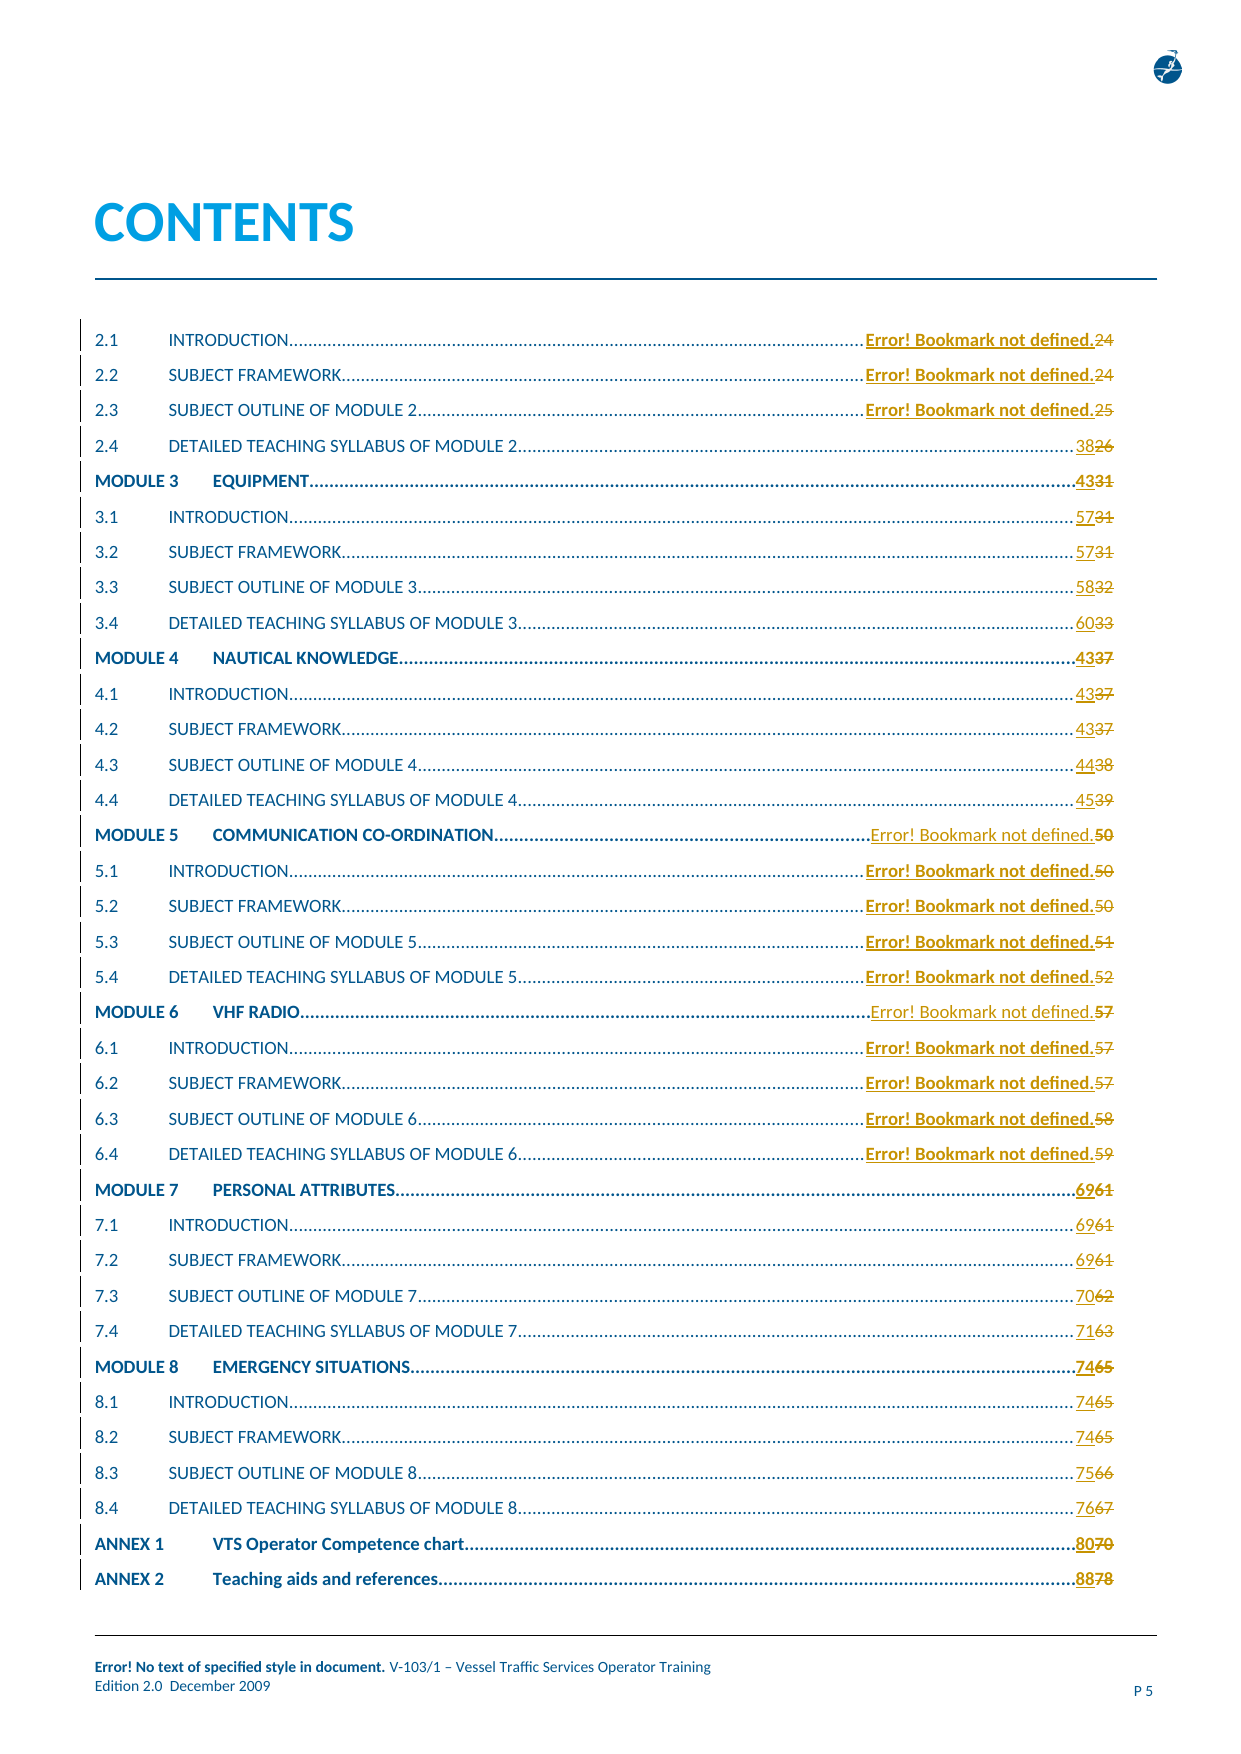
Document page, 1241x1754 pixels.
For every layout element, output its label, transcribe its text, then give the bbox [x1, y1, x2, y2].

text 3.2 SUBJECT FRAMEWORK [94, 532, 1113, 563]
text 5.2 SUBJECT FRAMEWORK [94, 886, 1113, 917]
text MODULE 3 EQUIPMENT [94, 461, 1113, 492]
text 4.4 DETAILED TEACHING SYLLABUS OF MODULE 4 [94, 780, 1113, 811]
text 7.4 DETAILED TEACHING SYLLABUS OF MODULE 7 [94, 1311, 1113, 1342]
text 7.2 SUBJECT FRAMEWORK [94, 1240, 1113, 1272]
text 5.1 INTRODUCTION [94, 851, 1113, 882]
text ANNEX 2 Teaching aids and references [94, 1559, 1113, 1590]
text 6.4 DETAILED TEACHING SYLLABUS OF MODULE 6 [94, 1134, 1113, 1165]
text 3.4 DETAILED TEACHING SYLLABUS OF MODULE 3 [94, 603, 1113, 634]
text 8.2 SUBJECT FRAMEWORK [94, 1417, 1113, 1449]
text 5.4 DETAILED TEACHING SYLLABUS OF MODULE 5 [94, 957, 1113, 988]
text 3.1 INTRODUCTION [94, 497, 1113, 528]
text 6.3 SUBJECT OUTLINE OF MODULE 6 [94, 1099, 1113, 1130]
text MODULE 6 VHF RADIO [94, 992, 1113, 1024]
text 2.3 SUBJECT OUTLINE OF MODULE 2 [94, 390, 1113, 422]
text 4.3 SUBJECT OUTLINE OF MODULE 4 [94, 744, 1113, 776]
text 5.3 SUBJECT OUTLINE OF MODULE 5 [94, 922, 1113, 953]
text 8.1 INTRODUCTION [94, 1382, 1113, 1413]
text 7.1 INTRODUCTION [94, 1205, 1113, 1236]
text 2.1 INTRODUCTION [94, 319, 1113, 351]
text 3.3 SUBJECT OUTLINE OF MODULE 3 [94, 567, 1113, 599]
text 7.3 SUBJECT OUTLINE OF MODULE 7 [94, 1276, 1113, 1307]
text 4.1 INTRODUCTION [94, 674, 1113, 705]
text 6.2 SUBJECT FRAMEWORK [94, 1063, 1113, 1094]
text 8.4 DETAILED TEACHING SYLLABUS OF MODULE 8 [94, 1488, 1113, 1519]
text MODULE 5 COMMUNICATION CO-ORDINATION [94, 815, 1113, 847]
text MODULE 7 PERSONAL ATTRIBUTES [94, 1169, 1113, 1201]
text 2.2 SUBJECT FRAMEWORK [94, 355, 1113, 386]
text MODULE 8 EMERGENCY SITUATIONS [94, 1347, 1113, 1378]
text ANNEX 1 VTS Operator Competence chart [94, 1524, 1113, 1555]
text 4.2 SUBJECT FRAMEWORK [94, 709, 1113, 740]
picture [1122, 0, 1241, 119]
text 6.1 INTRODUCTION [94, 1028, 1113, 1059]
text MODULE 4 NAUTICAL KNOWLEDGE [94, 638, 1113, 669]
text 2.4 DETAILED TEACHING SYLLABUS OF MODULE 2 [94, 426, 1113, 457]
text 8.3 SUBJECT OUTLINE OF MODULE 8 [94, 1453, 1113, 1484]
